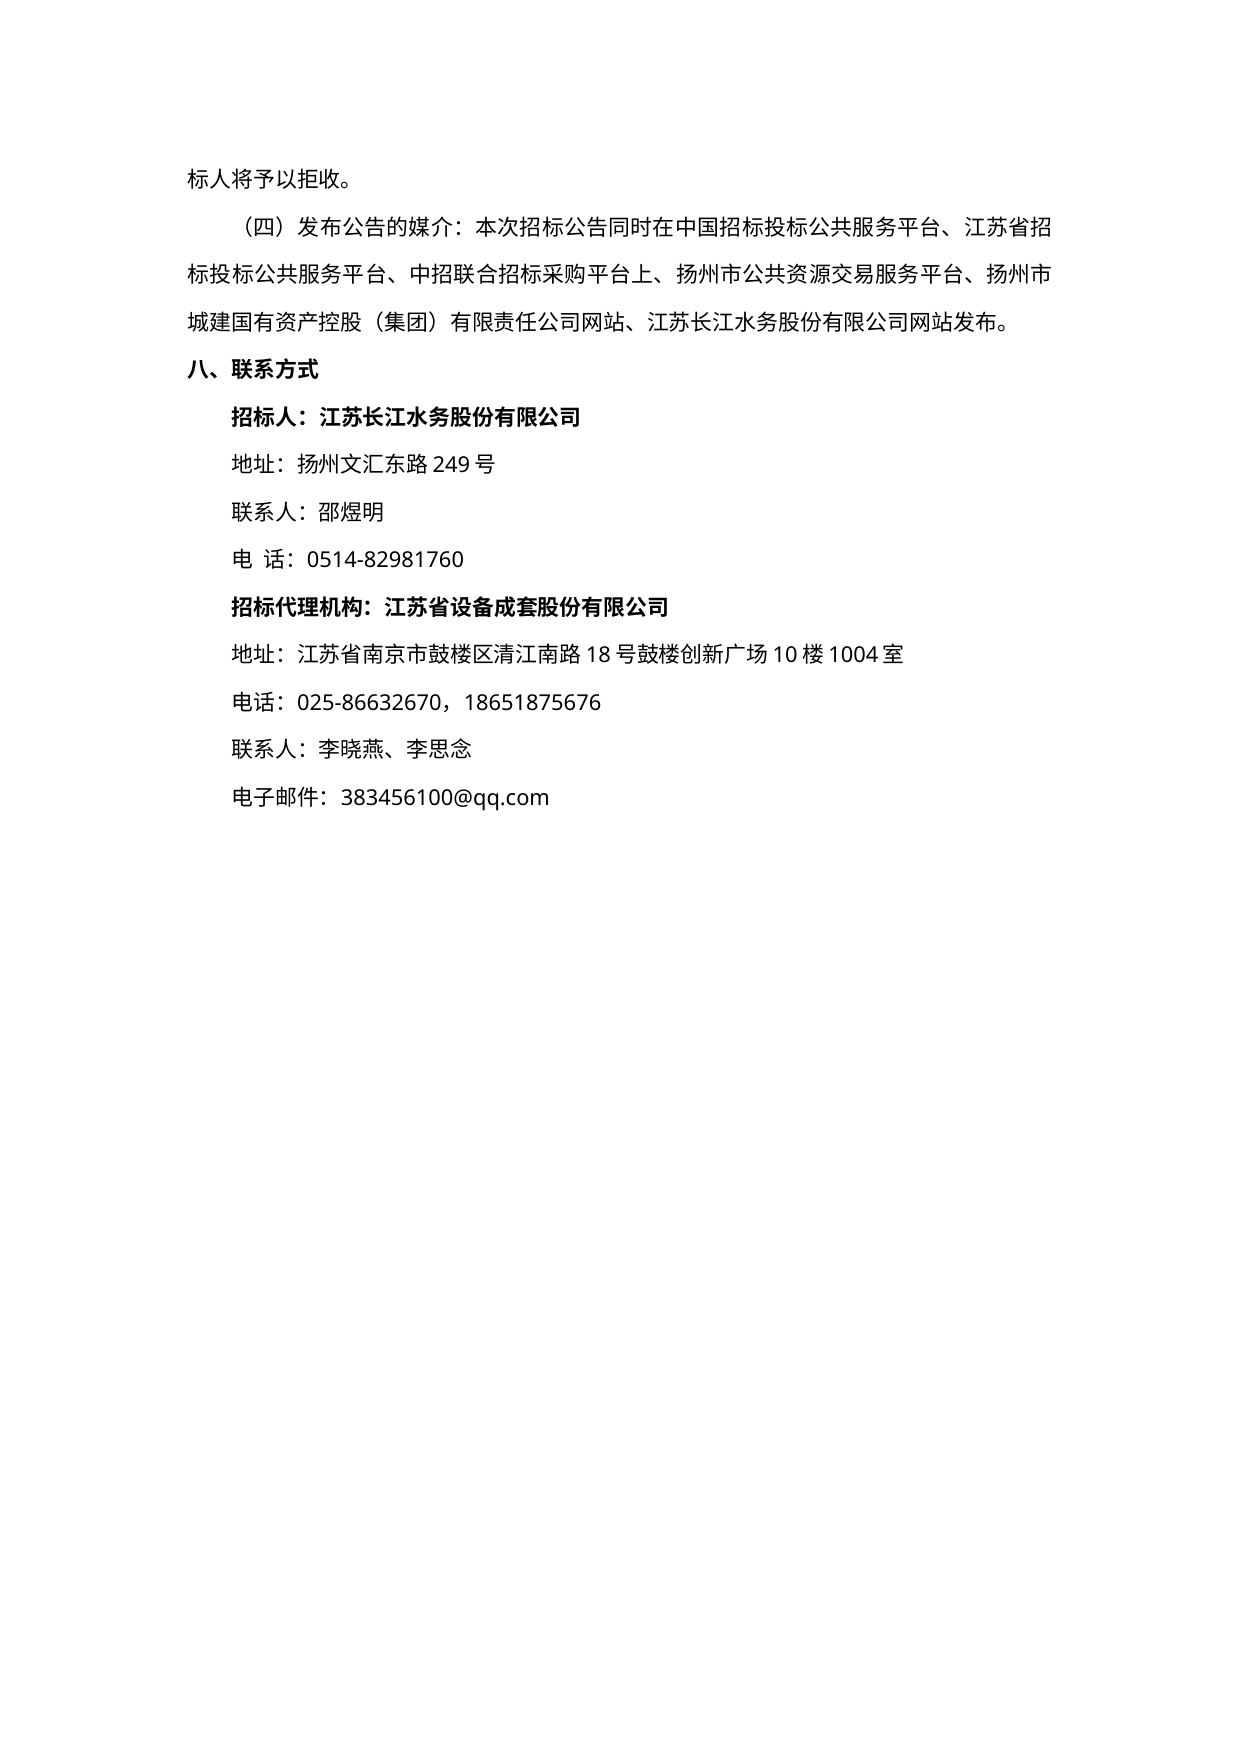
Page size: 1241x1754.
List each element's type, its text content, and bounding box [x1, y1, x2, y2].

text 地址：扬州文汇东路249号 [187, 447, 1053, 479]
text 八、联系方式 [187, 352, 1053, 384]
text 电子邮件：383456100@qq.com [187, 780, 1053, 812]
text 地址：江苏省南京市鼓楼区清江南路18号鼓楼创新广场10楼1004室 [187, 637, 1053, 669]
text 联系人：邵煜明 [187, 494, 1053, 526]
text （四）发布公告的媒介：本次招标公告同时在中国招标投标公共服务平台、江苏省招标投标公共服务平台、中招联合招标采购平台上、扬州市公共资源交易服务平台、扬州市城建国有资产控股（集团）有限责任公司网站、江苏长江水务股份有限公司网站发布。 [187, 209, 1053, 336]
text 联系人：李晓燕、李思念 [187, 732, 1053, 764]
text 招标代理机构：江苏省设备成套股份有限公司 [187, 590, 1053, 621]
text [187, 162, 1053, 194]
text 招标人：江苏长江水务股份有限公司 [187, 399, 1053, 431]
text 电 话：0514-82981760 [187, 542, 1053, 574]
text 电话：025-86632670，18651875676 [187, 685, 1053, 717]
